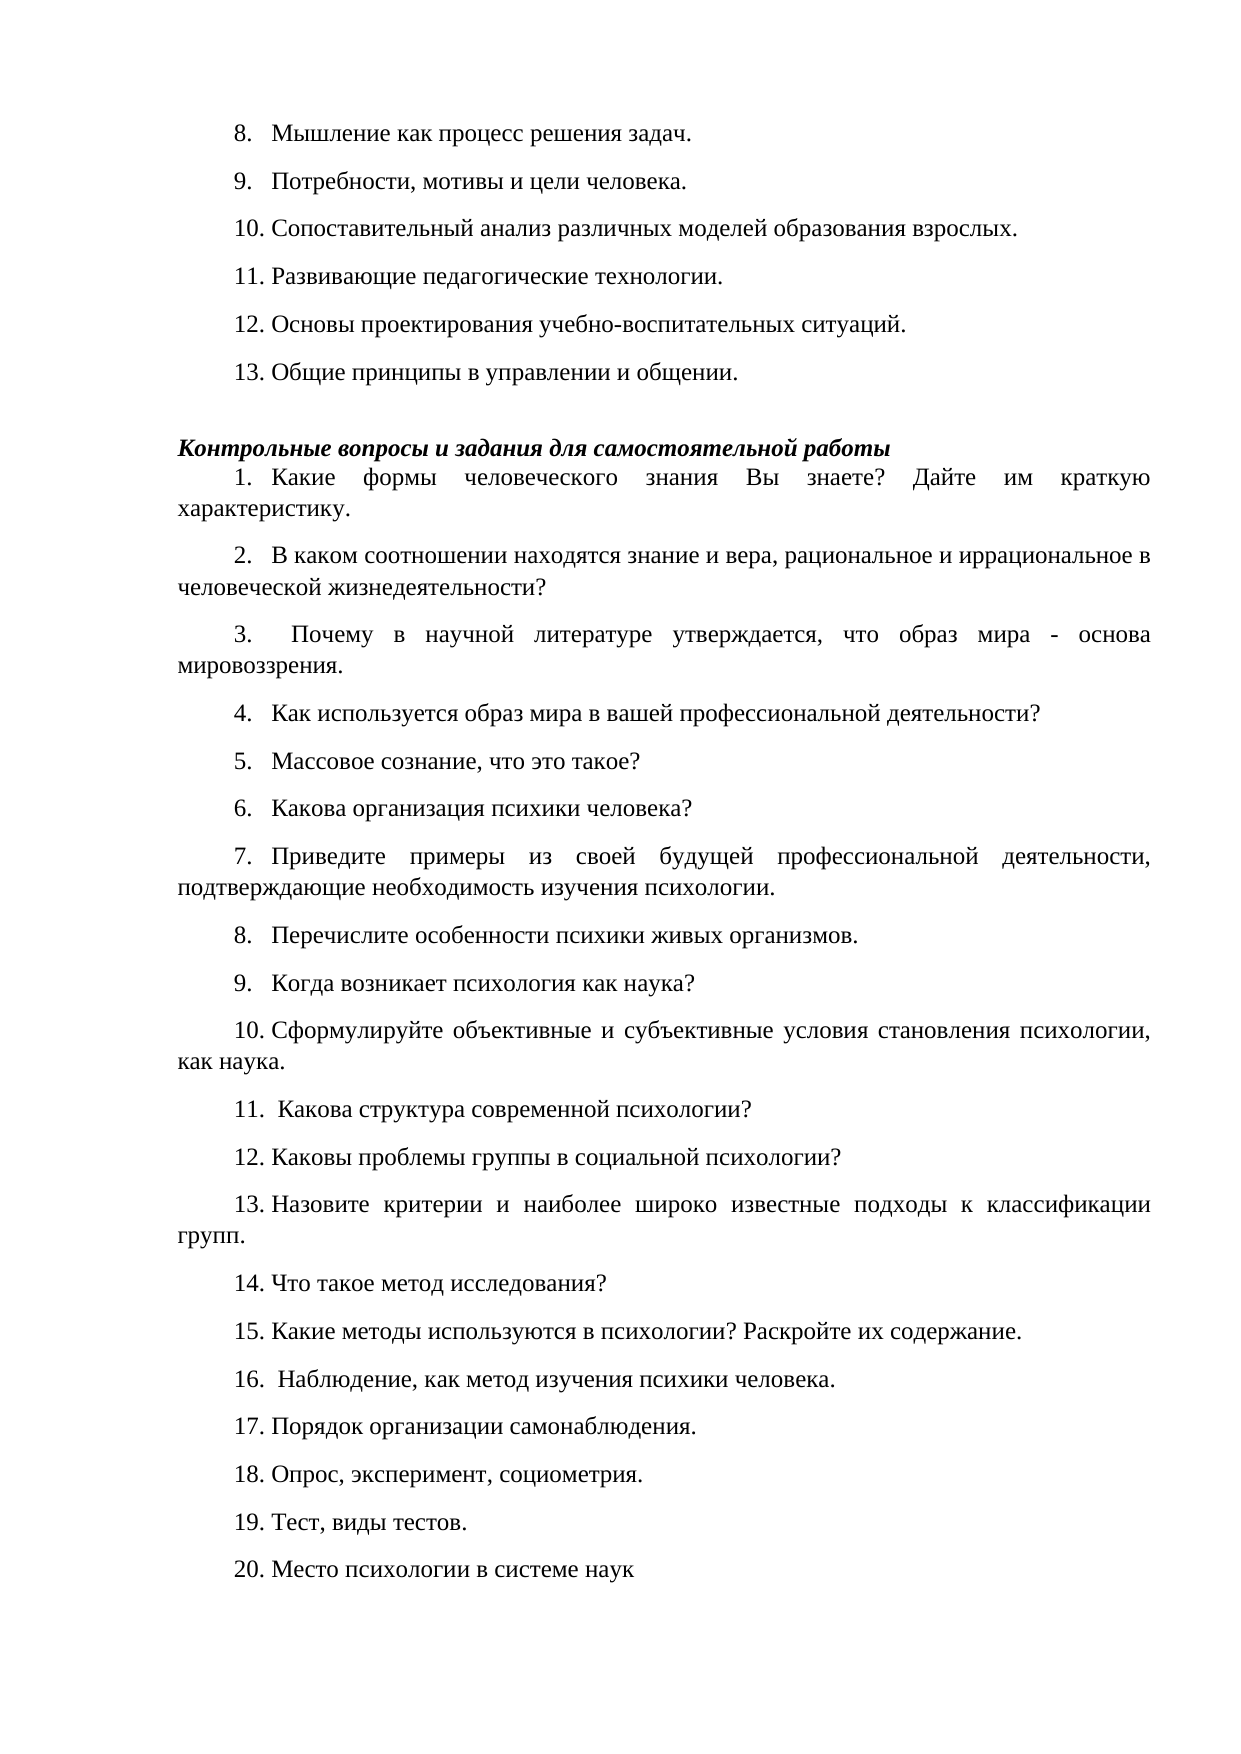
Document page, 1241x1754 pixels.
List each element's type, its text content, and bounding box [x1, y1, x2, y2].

list Каковы проблемы группы в социальной психологии? [177, 1142, 1152, 1171]
list Развивающие педагогические технологии. [177, 261, 1152, 290]
list Когда возникает психология как наука? [177, 968, 1152, 996]
list Порядок организации самонаблюдения. [177, 1411, 1152, 1440]
list Что такое метод исследования? [177, 1268, 1152, 1297]
list Общие принципы в управлении и общении. [177, 357, 1152, 385]
list Тест, виды тестов. [177, 1507, 1152, 1536]
list Какие формы человеческого знания Вы знаете? Дайте им краткую характеристику. [177, 462, 1152, 522]
list Приведите примеры из своей будущей профессиональной деятельности, подтверждающие необходимость изучения психологии. [177, 841, 1152, 901]
list Наблюдение, как метод изучения психики человека. [177, 1364, 1152, 1392]
list Опрос, эксперимент, социометрия. [177, 1459, 1152, 1488]
text Контрольные вопросы и задания для самостоятельной работы [177, 433, 1152, 462]
list Назовите критерии и наиболее широко известные подходы к классификации групп. [177, 1189, 1152, 1249]
list Место психологии в системе наук [177, 1554, 1152, 1583]
list Почему в научной литературе утверждается, что образ мира - основа мировоззрения. [177, 619, 1152, 679]
list Сформулируйте объективные и субъективные условия становления психологии, как наука. [177, 1015, 1152, 1075]
list Потребности, мотивы и цели человека. [177, 166, 1152, 194]
list Перечислите особенности психики живых организмов. [177, 920, 1152, 949]
list Основы проектирования учебно-воспитательных ситуаций. [177, 309, 1152, 338]
list Какие методы используются в психологии? Раскройте их содержание. [177, 1316, 1152, 1345]
list Сопоставительный анализ различных моделей образования взрослых. [177, 213, 1152, 242]
list В каком соотношении находятся знание и вера, рациональное и иррациональное в человеческой жизнедеятельности? [177, 541, 1152, 600]
list Мышление как процесс решения задач. [177, 118, 1152, 147]
list Как используется образ мира в вашей профессиональной деятельности? [177, 698, 1152, 727]
list Какова структура современной психологии? [177, 1094, 1152, 1123]
list Какова организация психики человека? [177, 793, 1152, 822]
list Массовое сознание, что это такое? [177, 746, 1152, 774]
